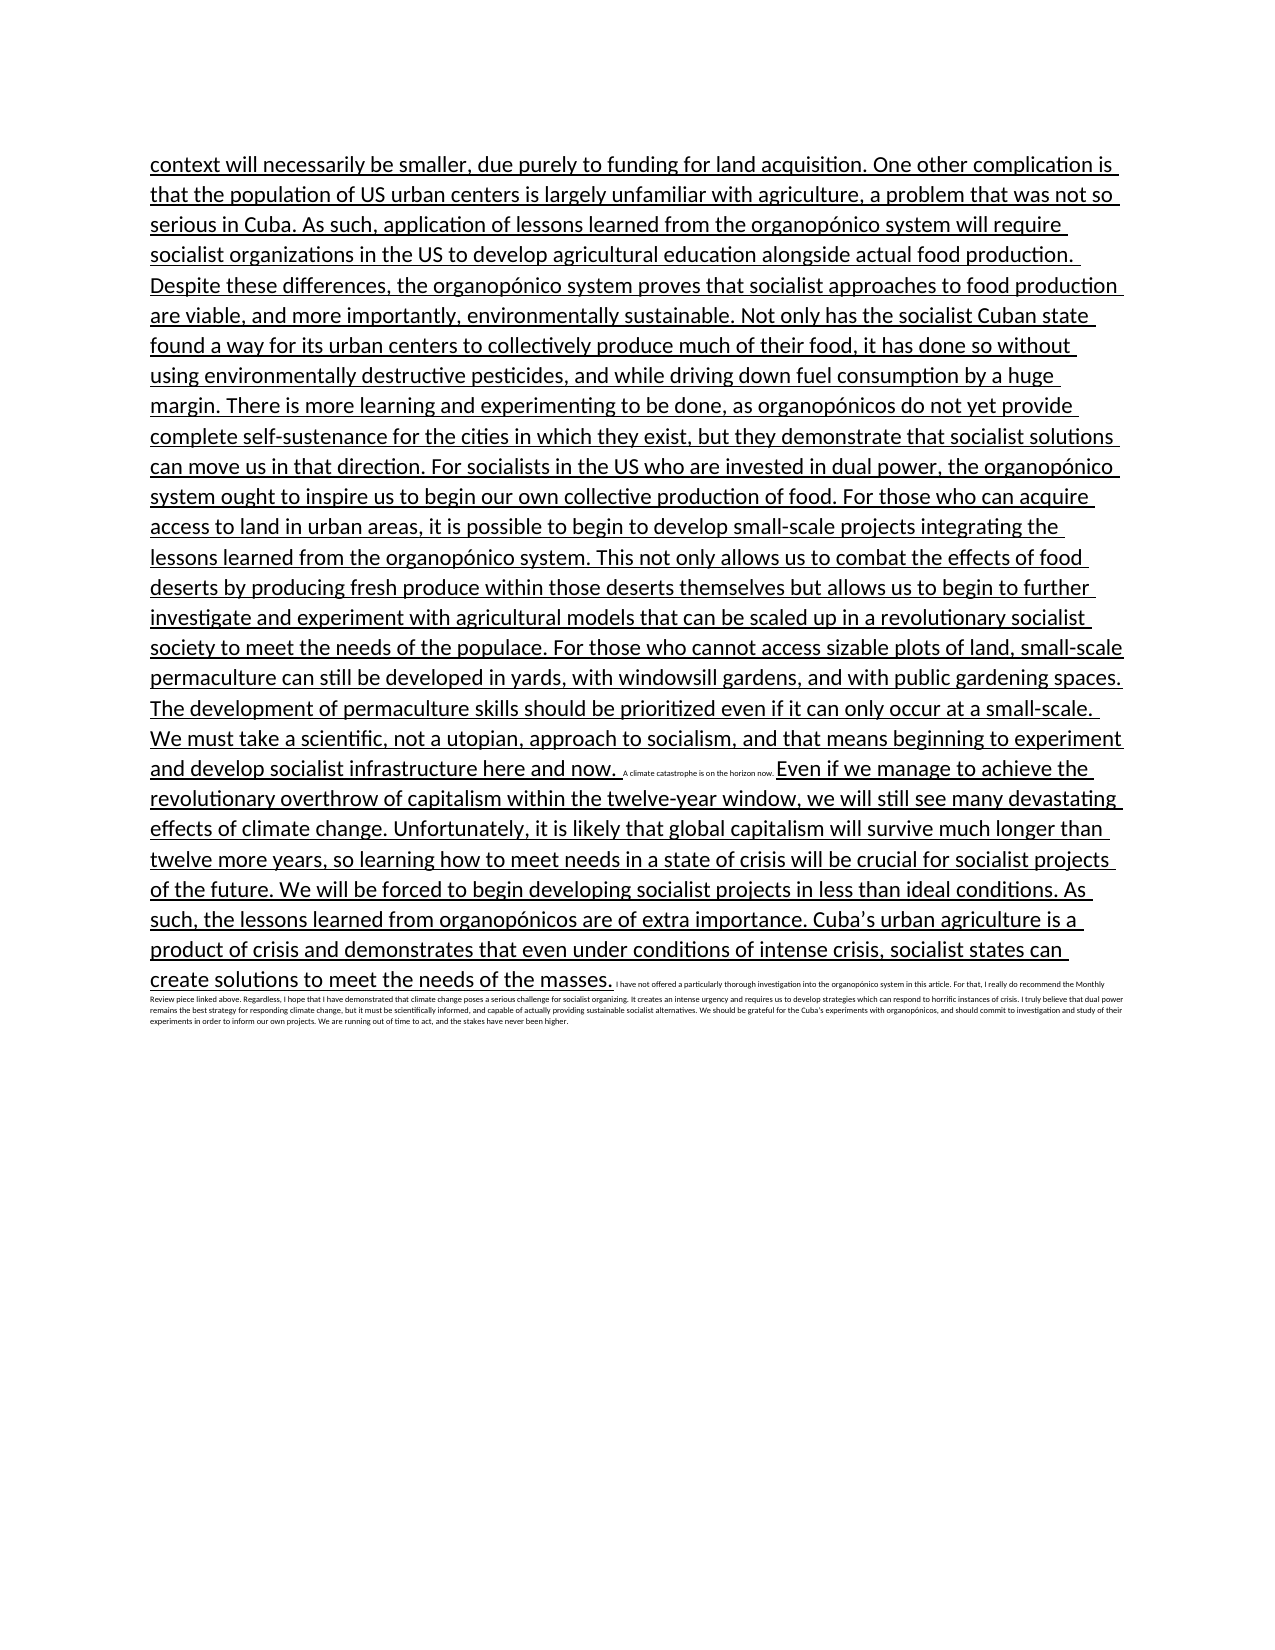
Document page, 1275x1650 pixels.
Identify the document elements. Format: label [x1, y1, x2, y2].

text [150, 150, 1125, 1026]
